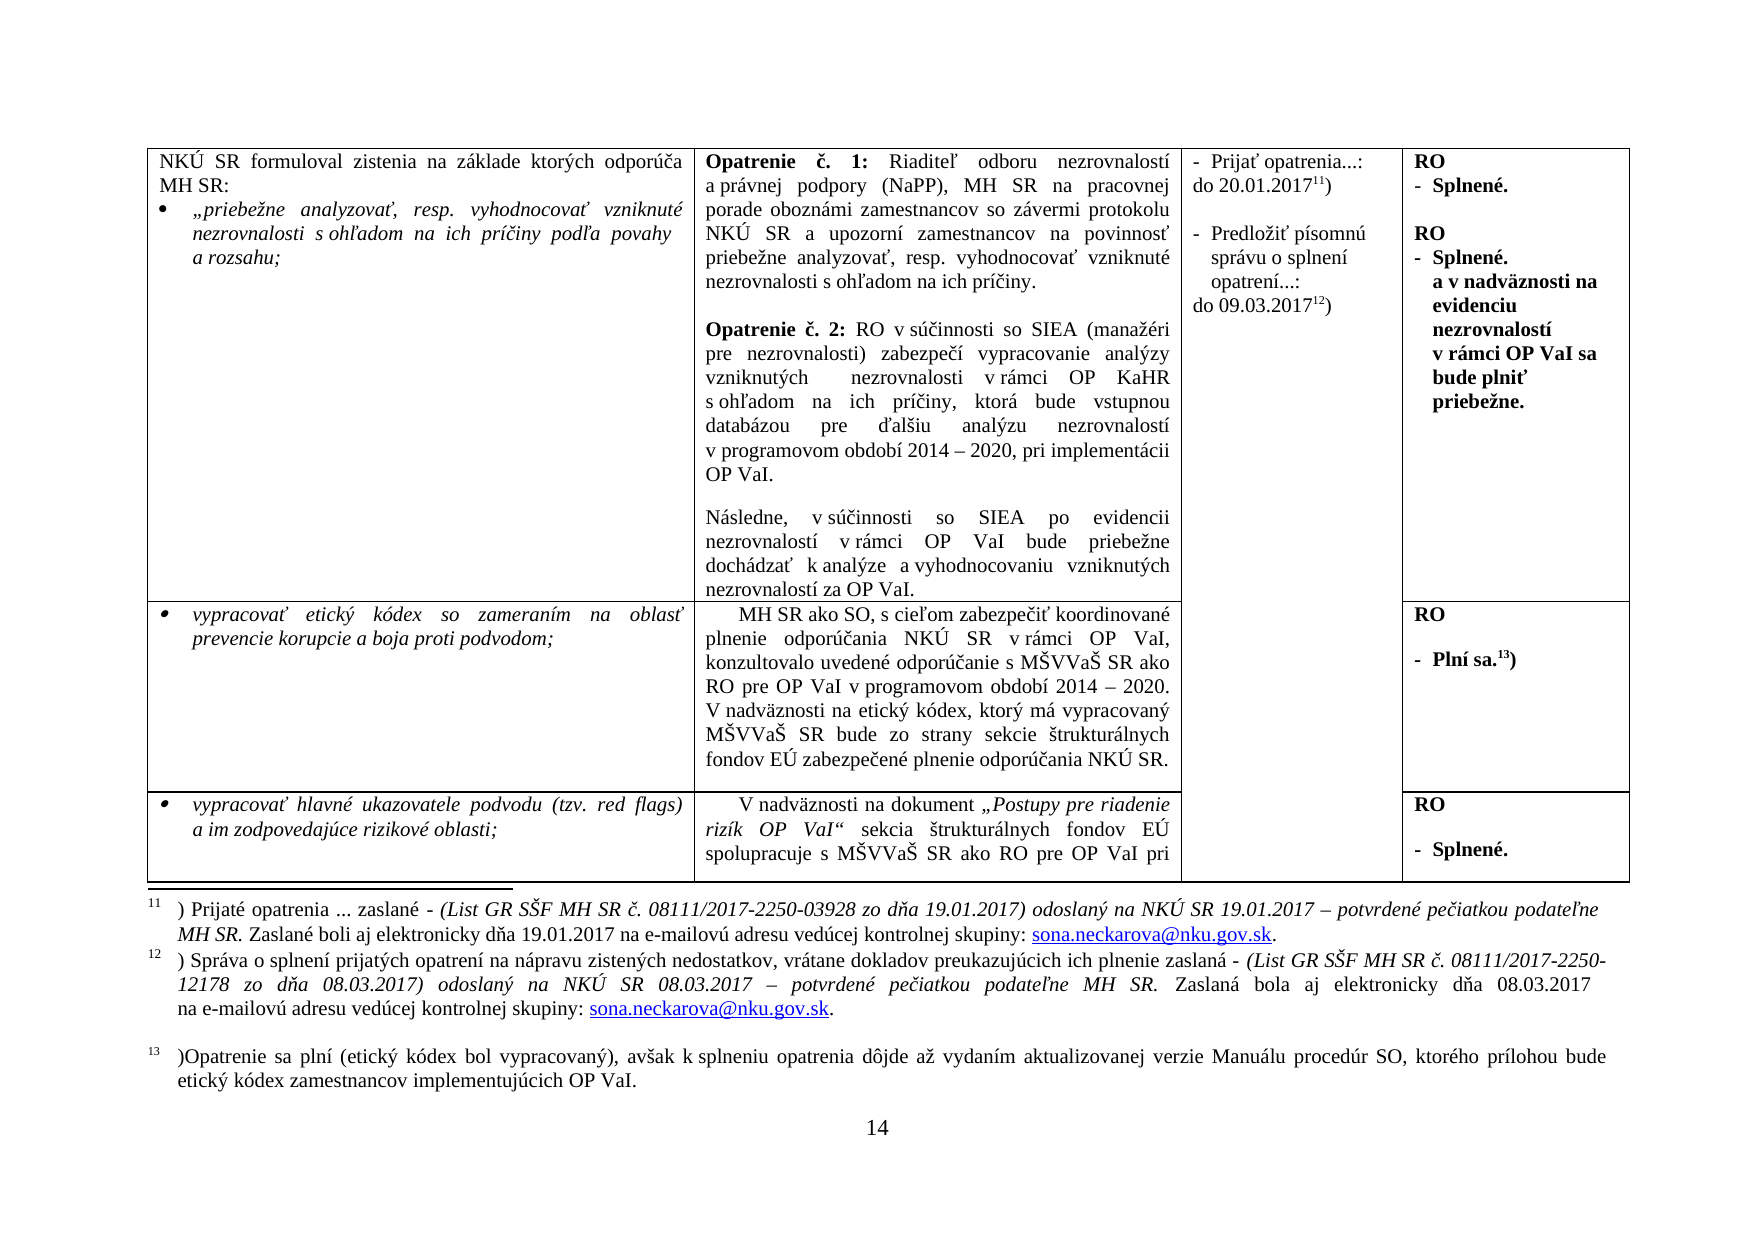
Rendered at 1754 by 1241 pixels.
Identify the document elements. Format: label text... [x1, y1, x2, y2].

table_cell MH SR ako SO, s cieľom zabezpečiť koordinované plnenie odporúčania NKÚ SR v rámci OP VaI, konzultovalo uvedené odporúčanie s MŠVVaŠ SR ako RO pre OP VaI v programovom období 2014 – 2020. V nadväznosti na etický kódex, ktorý má vypracovaný MŠVVaŠ SR bude zo strany sekcie štrukturálnych fondov EÚ zabezpečené plnenie odporúčania NKÚ SR. [695, 602, 1181, 791]
table_cell RO Splnené. [1403, 793, 1629, 881]
table_cell Prijať opatrenia...: do 20.01.2017) Predložiť písomnú správu o splnení opatrení...: do 09.03.2017) [1182, 149, 1402, 881]
table_cell RO Splnené. RO Splnené. a v nadväznosti na evidenciu nezrovnalostí v rámci OP VaI sa bude plniť priebežne. [1403, 149, 1629, 601]
table_cell NKÚ SR formuloval zistenia na základe ktorých odporúča MH SR: „priebežne analyzovať, resp. vyhodnocovať vzniknuté nezrovnalosti s ohľadom na ich príčiny podľa povahy a rozsahu; [148, 149, 694, 601]
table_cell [148, 793, 694, 881]
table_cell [695, 793, 1181, 881]
table_cell RO Plní sa.) [1403, 602, 1629, 791]
table_cell Opatrenie č. 1: Riaditeľ odboru nezrovnalostí a právnej podpory (NaPP), MH SR na pracovnej porade oboznámi zamestnancov so závermi protokolu NKÚ SR a upozorní zamestnancov na povinnosť priebežne analyzovať, resp. vyhodnocovať vzniknuté nezrovnalosti s ohľadom na ich príčiny. Opatrenie č. 2: RO v súčinnosti so SIEA (manažéri pre nezrovnalosti) zabezpečí vypracovanie analýzy vzniknutých nezrovnalosti v rámci OP KaHR s ohľadom na ich príčiny, ktorá bude vstupnou databázou pre ďalšiu analýzu nezrovnalostí v programovom období 2014 – 2020, pri implementácii OP VaI. Následne, v súčinnosti so SIEA po evidencii nezrovnalostí v rámci OP VaI bude priebežne dochádzať k analýze a vyhodnocovaniu vzniknutých nezrovnalostí za OP VaI. [695, 149, 1181, 601]
table_cell vypracovať etický kódex so zameraním na oblasť prevencie korupcie a boja proti podvodom; [148, 602, 694, 791]
